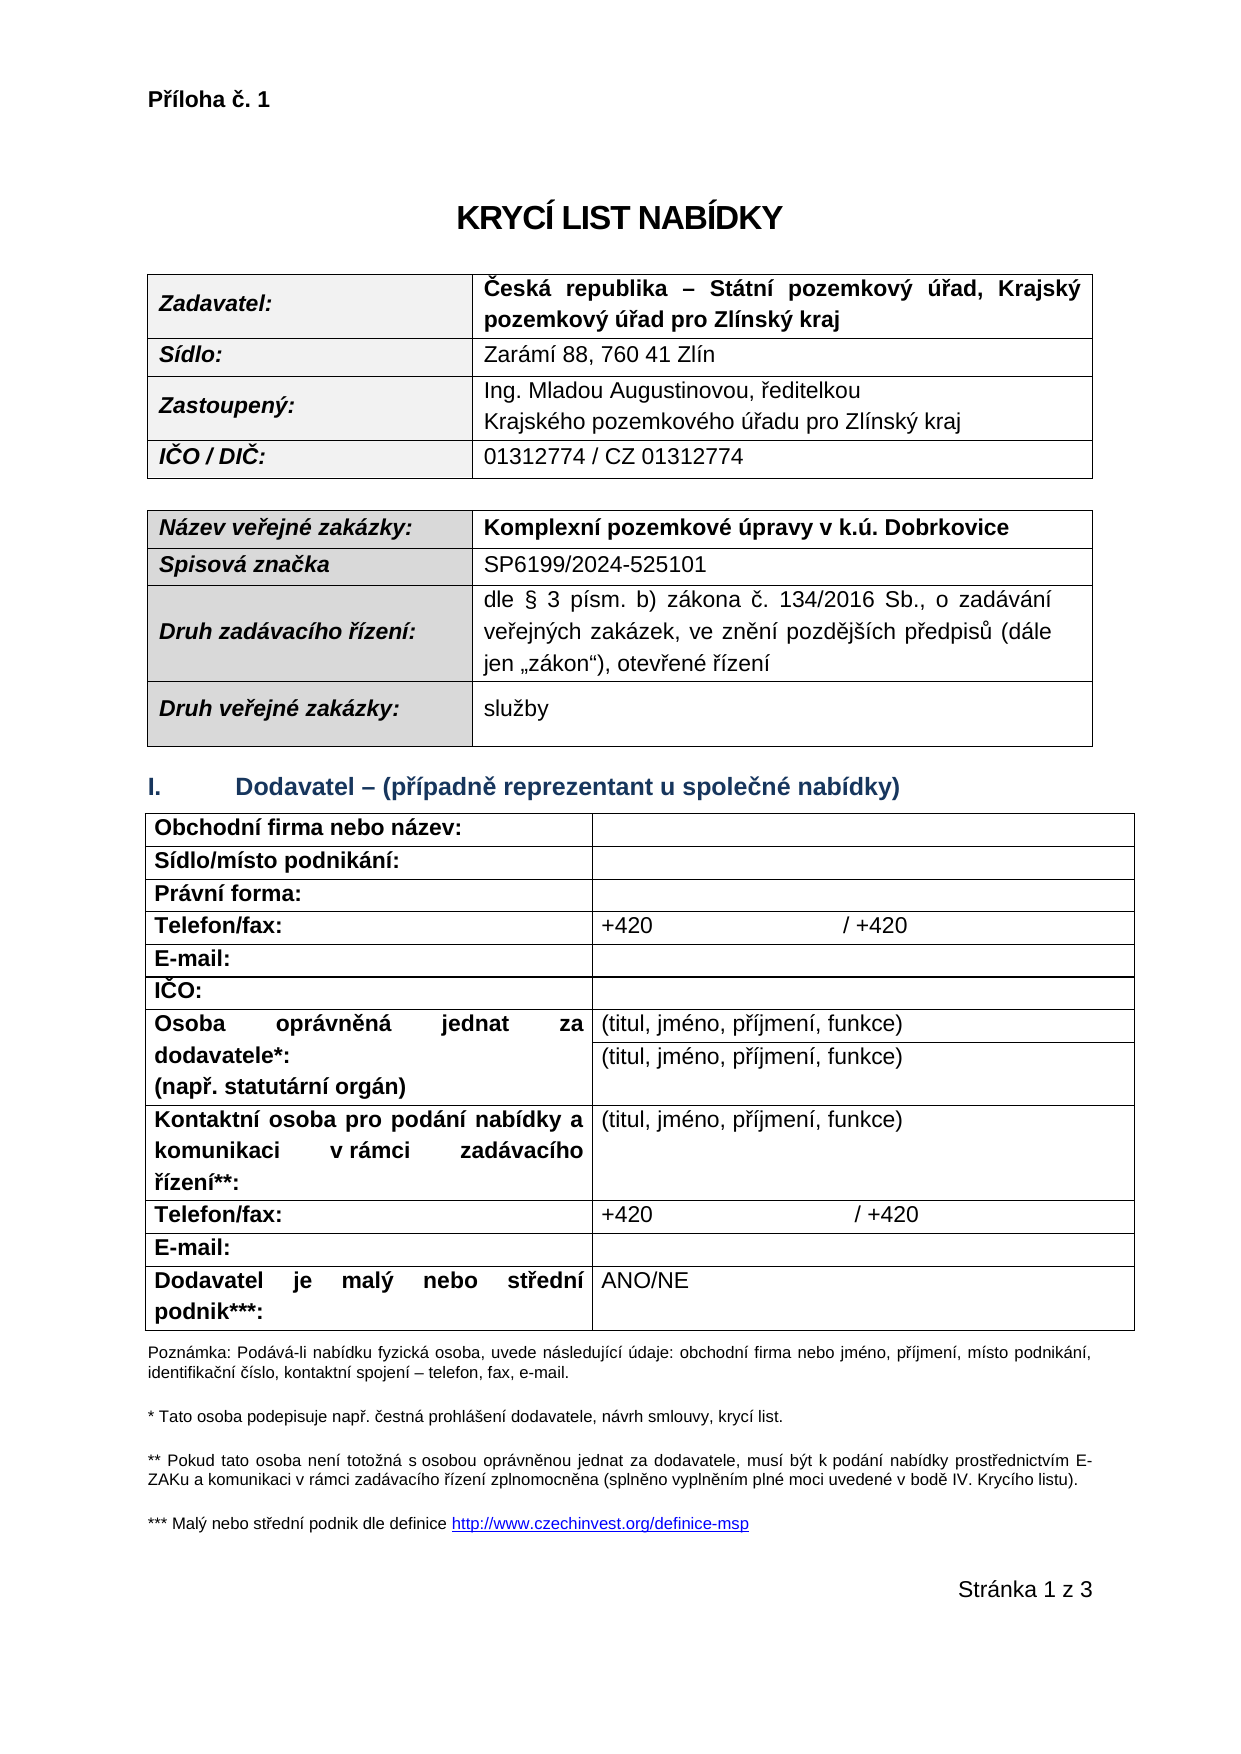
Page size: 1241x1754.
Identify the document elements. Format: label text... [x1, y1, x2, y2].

table_cell Sídlo: [148, 339, 472, 376]
table_cell Zarámí 88, 760 41 Zlín [473, 339, 1092, 376]
table_cell E-mail: [146, 1234, 592, 1266]
table_cell Druh veřejné zakázky: [148, 682, 472, 746]
table_cell (titul, jméno, příjmení, funkce) [593, 1010, 1134, 1042]
table_cell (titul, jméno, příjmení, funkce) [593, 1043, 1134, 1105]
subtitle Dodavatel – (případně reprezentant u společné nabídky) [148, 772, 1093, 801]
title Krycí list nabídky [148, 198, 1093, 236]
table_cell Dodavatel je malý nebo střední podnik***: [146, 1267, 592, 1330]
text *** Malý nebo střední podnik dle definice http://www.czechinvest.org/definice-msp [148, 1514, 1093, 1533]
table_cell IČO: [146, 978, 592, 1009]
table_cell dle § 3 písm. b) zákona č. 134/2016 Sb., o zadávání veřejných zakázek, ve znění pozdějších předpisů (dále jen „zákon“), otevřené řízení [473, 586, 1092, 681]
table_cell [593, 880, 1134, 911]
table_cell Telefon/fax: [146, 1201, 592, 1233]
table_cell služby [473, 682, 1092, 746]
table_cell Spisová značka [148, 549, 472, 585]
table_cell Sídlo/místo podnikání: [146, 847, 592, 878]
table_header Zadavatel: [148, 275, 472, 338]
table_cell Druh zadávacího řízení: [148, 586, 472, 681]
table_cell Osoba oprávněná jednat za dodavatele*: (např. statutární orgán) [146, 1010, 592, 1105]
table_cell Telefon/fax: [146, 912, 592, 944]
table_cell 01312774 / CZ 01312774 [473, 441, 1092, 477]
table_cell (titul, jméno, příjmení, funkce) [593, 1106, 1134, 1200]
table_header Název veřejné zakázky: [148, 511, 472, 548]
table_cell Kontaktní osoba pro podání nabídky a komunikaci v rámci zadávacího řízení**: [146, 1106, 592, 1200]
table_cell IČO / DIČ: [148, 441, 472, 477]
table_header Obchodní firma nebo název: [146, 814, 592, 846]
table_cell E-mail: [146, 945, 592, 976]
table_cell Právní forma: [146, 880, 592, 911]
table_cell [593, 978, 1134, 1009]
table_header Česká republika – Státní pozemkový úřad, Krajský pozemkový úřad pro Zlínský kraj [473, 275, 1092, 338]
table_header Komplexní pozemkové úpravy v k.ú. Dobrkovice [473, 511, 1092, 548]
table_cell Zastoupený: [148, 377, 472, 440]
table_cell +420 / +420 [593, 912, 1134, 944]
table_cell [593, 1234, 1134, 1266]
text ** Pokud tato osoba není totožná s osobou oprávněnou jednat za dodavatele, musí být k podání nabídky prostřednictvím E-ZAKu a komunikaci v rámci zadávacího řízení zplnomocněna (splněno vyplněním plné moci uvedené v bodě IV. Krycího listu). [148, 1451, 1093, 1489]
table_cell +420 / +420 [593, 1201, 1134, 1233]
table_header [593, 814, 1134, 846]
text Poznámka: Podává-li nabídku fyzická osoba, uvede následující údaje: obchodní firma nebo jméno, příjmení, místo podnikání, identifikační číslo, kontaktní spojení – telefon, fax, e-mail. [148, 1343, 1093, 1382]
table_cell [593, 945, 1134, 976]
table_cell SP6199/2024-525101 [473, 549, 1092, 585]
table_cell ANO/NE [593, 1267, 1134, 1330]
table_cell Ing. Mladou Augustinovou, ředitelkou Krajského pozemkového úřadu pro Zlínský kraj [473, 377, 1092, 440]
text * Tato osoba podepisuje např. čestná prohlášení dodavatele, návrh smlouvy, krycí list. [148, 1407, 1093, 1426]
table_cell [593, 847, 1134, 878]
